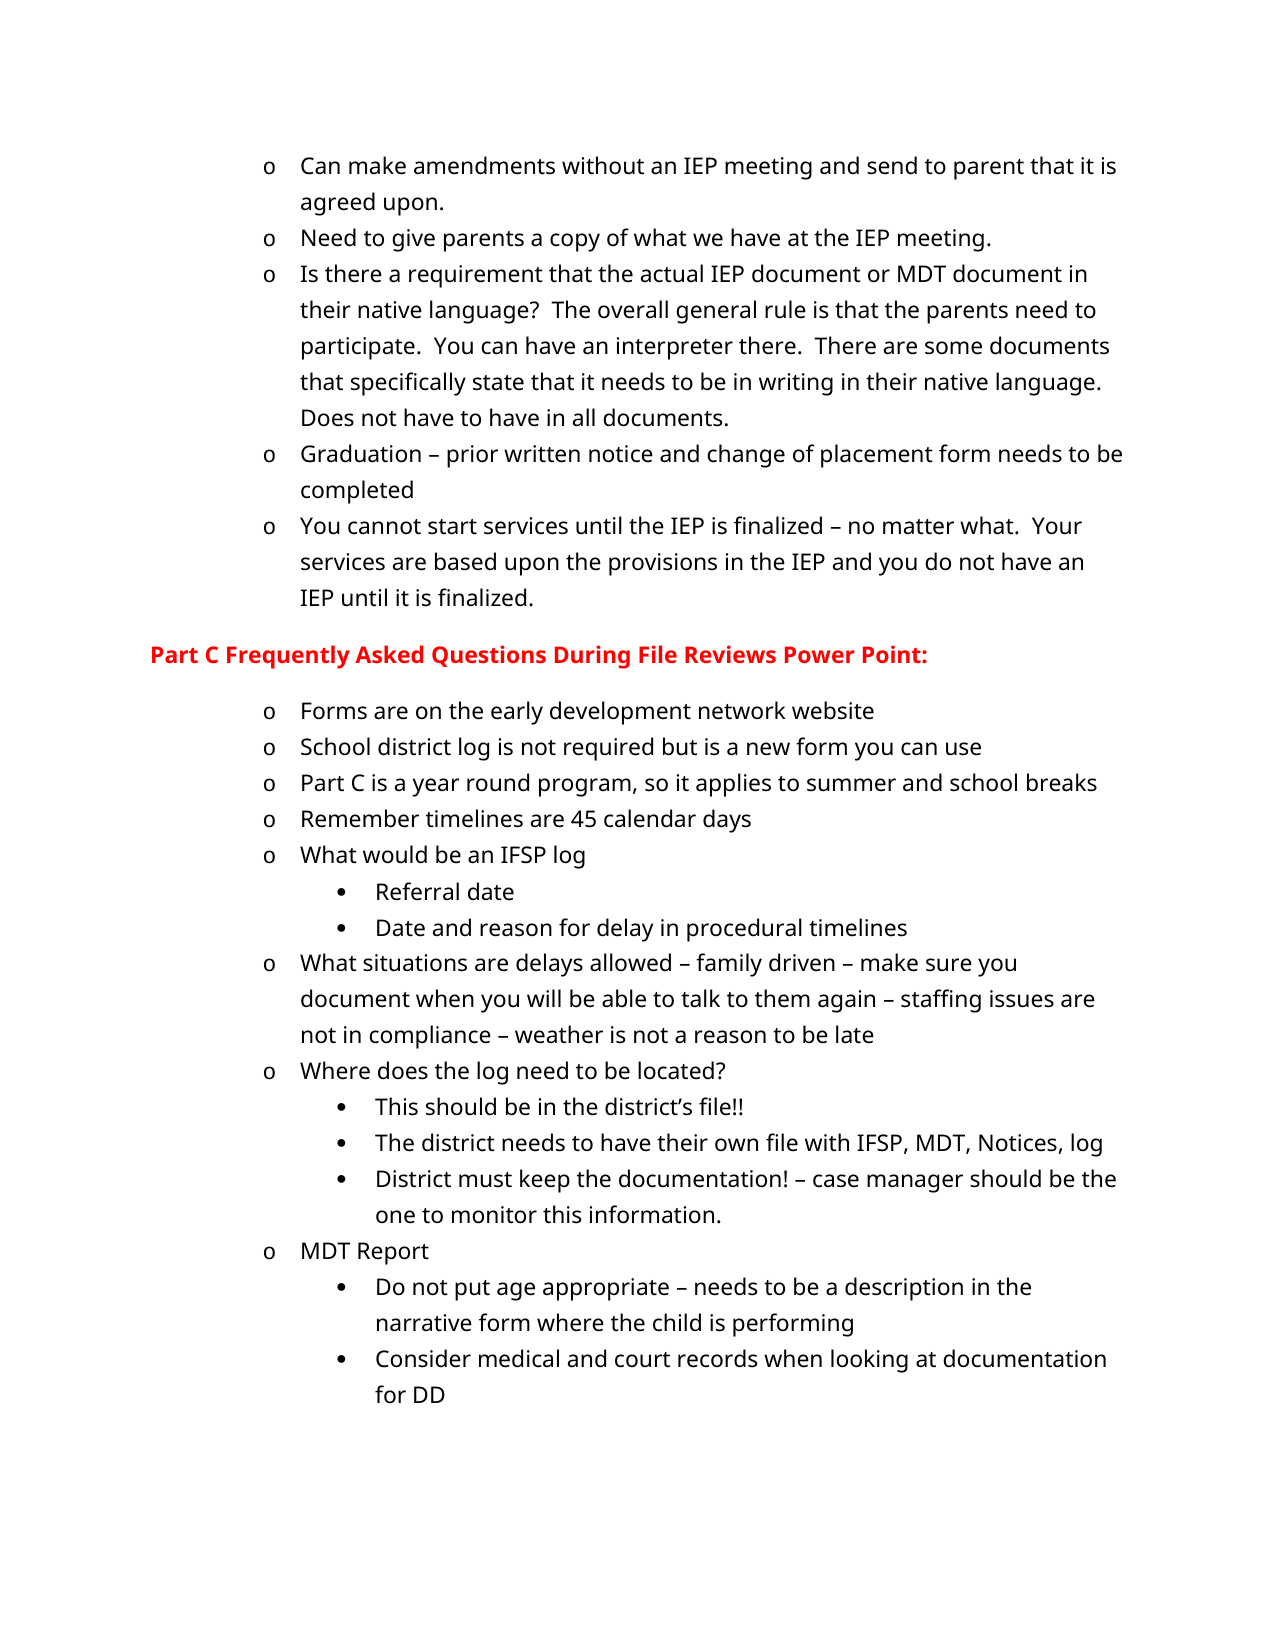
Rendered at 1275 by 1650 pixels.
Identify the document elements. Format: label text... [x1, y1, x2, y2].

list District must keep the documentation! – case manager should be the one to monitor this information. [337, 1163, 1125, 1230]
text Part C Frequently Asked Questions During File Reviews Power Point: [150, 638, 1125, 670]
list Graduation – prior written notice and change of placement form needs to be completed [262, 438, 1125, 505]
list What situations are delays allowed – family driven – make sure you document when you will be able to talk to them again – staffing issues are not in compliance – weather is not a reason to be late [262, 947, 1125, 1051]
list Consider medical and court records when looking at documentation for DD [337, 1343, 1125, 1410]
list What would be an IFSP log [262, 839, 1125, 871]
list This should be in the district’s file!! [337, 1091, 1125, 1123]
list School district log is not required but is a new form you can use [262, 731, 1125, 763]
list Need to give parents a copy of what we have at the IEP meeting. [262, 222, 1125, 253]
list Part C is a year round program, so it applies to summer and school breaks [262, 767, 1125, 799]
list Do not put age appropriate – needs to be a description in the narrative form where the child is performing [337, 1271, 1125, 1338]
list Forms are on the early development network website [262, 695, 1125, 727]
list Can make amendments without an IEP meeting and send to parent that it is agreed upon. [262, 150, 1125, 217]
list MDT Report [262, 1235, 1125, 1266]
list Remember timelines are 45 calendar days [262, 803, 1125, 835]
list Date and reason for delay in procedural timelines [337, 911, 1125, 943]
list Where does the log need to be located? [262, 1055, 1125, 1087]
list You cannot start services until the IEP is finalized – no matter what. Your services are based upon the provisions in the IEP and you do not have an IEP until it is finalized. [262, 510, 1125, 613]
list The district needs to have their own file with IFSP, MDT, Notices, log [337, 1127, 1125, 1158]
list Referral date [337, 876, 1125, 907]
list Is there a requirement that the actual IEP document or MDT document in their native language? The overall general rule is that the parents need to participate. You can have an interpreter there. There are some documents that specifically state that it needs to be in writing in their native language. Does not have to have in all documents. [262, 258, 1125, 433]
